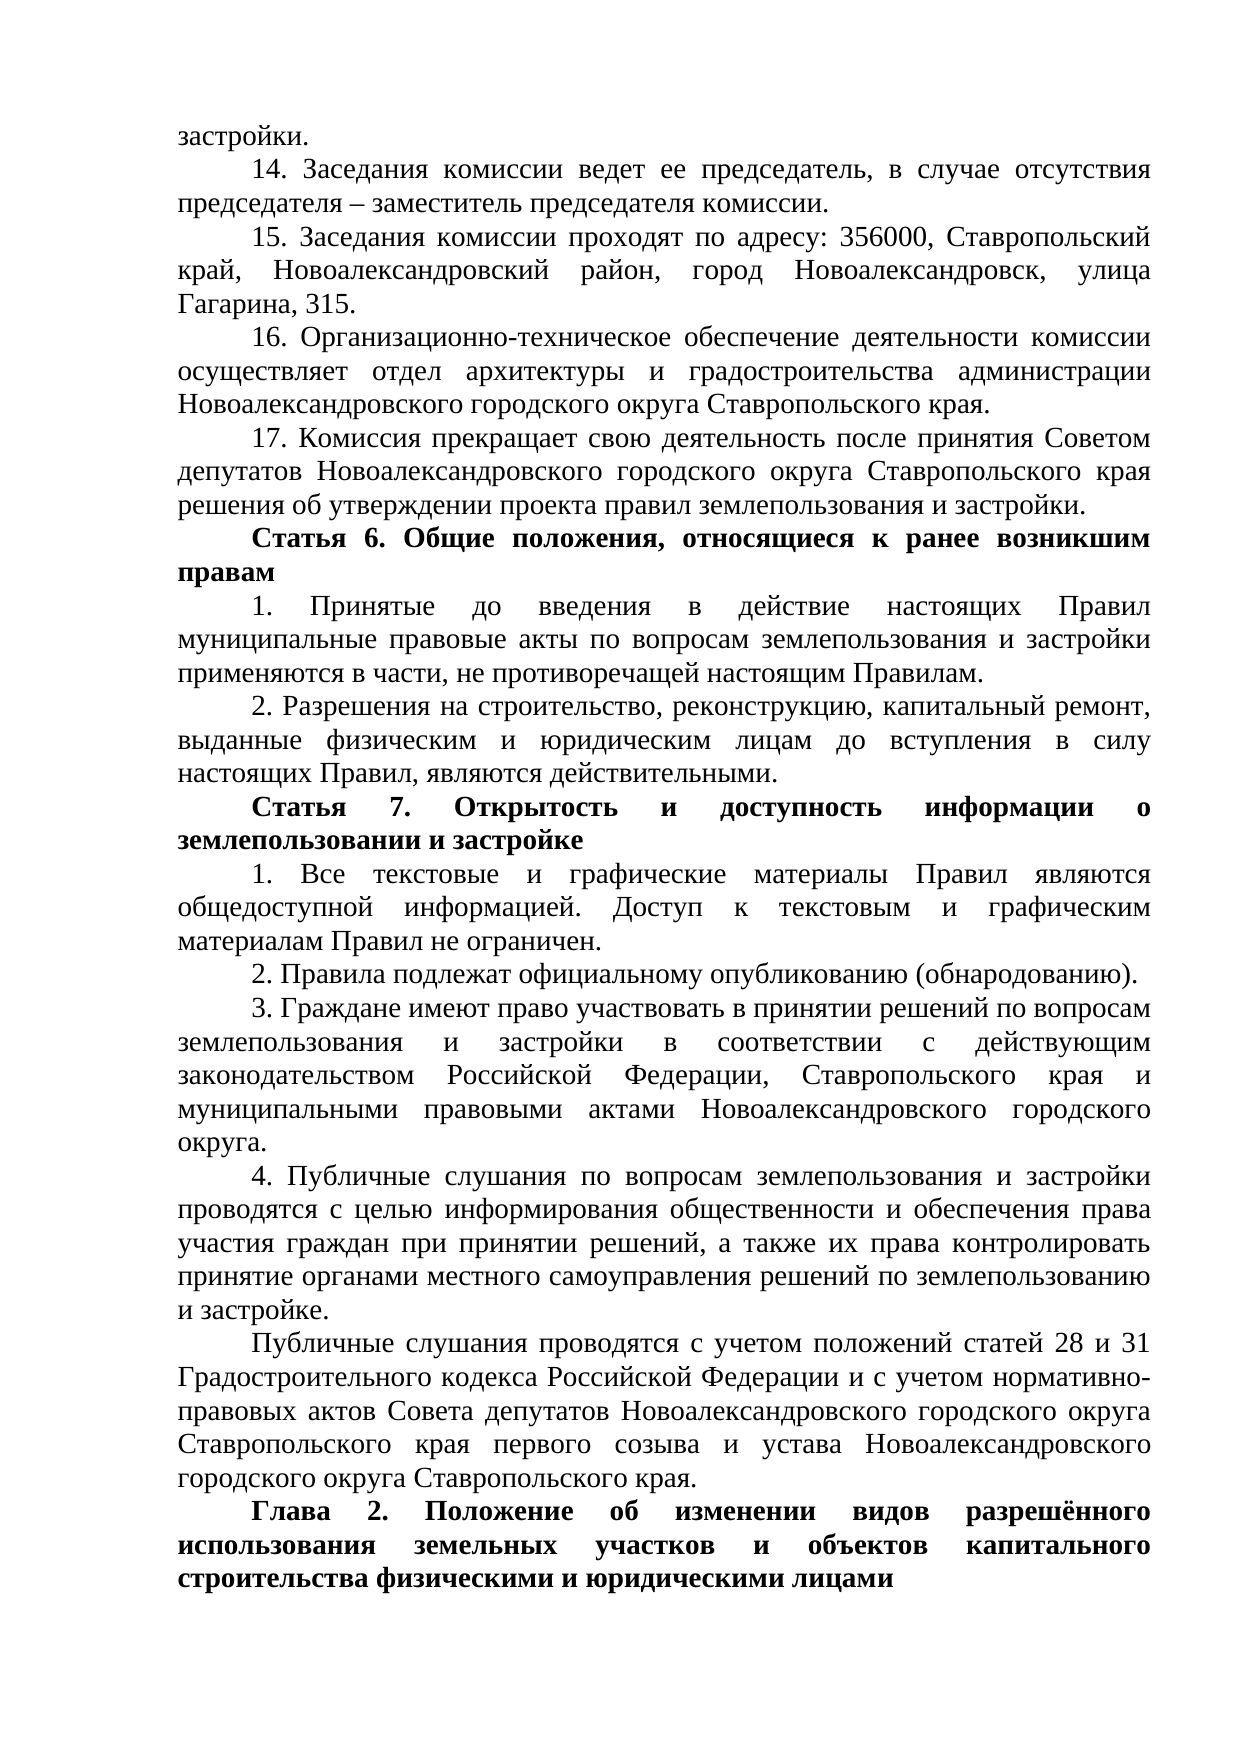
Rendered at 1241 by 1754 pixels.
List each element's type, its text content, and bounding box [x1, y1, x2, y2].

text Глава 2. Положение об изменении видов разрешённого использования земельных участков и объектов капитального строительства физическими и юридическими лицами [177, 1493, 1152, 1594]
text Публичные слушания проводятся с учетом положений статей 28 и 31 Градостроительного кодекса Российской Федерации и с учетом нормативно-правовых актов Совета депутатов Новоалександровского городского округа Ставропольского края первого созыва и устава Новоалександровского городского округа Ставропольского края. [177, 1326, 1152, 1493]
text 1. Принятые до введения в действие настоящих Правил муниципальные правовые акты по вопросам землепользования и застройки применяются в части, не противоречащей настоящим Правилам. [177, 588, 1152, 688]
text 16. Организационно-техническое обеспечение деятельности комиссии осуществляет отдел архитектуры и градостроительства администрации Новоалександровского городского округа Ставропольского края. [177, 319, 1152, 420]
text 2. Разрешения на строительство, реконструкцию, капитальный ремонт, выданные физическим и юридическим лицам до вступления в силу настоящих Правил, являются действительными. [177, 688, 1152, 789]
text Статья 7. Открытость и доступность информации о землепользовании и застройке [177, 789, 1152, 856]
text 17. Комиссия прекращает свою деятельность после принятия Советом депутатов Новоалександровского городского округа Ставропольского края решения об утверждении проекта правил землепользования и застройки. [177, 420, 1152, 521]
text 15. Заседания комиссии проходят по адресу: 356000, Ставропольский край, Новоалександровский район, город Новоалександровск, улица Гагарина, 315. [177, 219, 1152, 319]
text 4. Публичные слушания по вопросам землепользования и застройки проводятся с целью информирования общественности и обеспечения права участия граждан при принятии решений, а также их права контролировать принятие органами местного самоуправления решений по землепользованию и застройке. [177, 1158, 1152, 1326]
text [177, 118, 1152, 152]
text 2. Правила подлежат официальному опубликованию (обнародованию). [177, 957, 1152, 990]
text 14. Заседания комиссии ведет ее председатель, в случае отсутствия председателя – заместитель председателя комиссии. [177, 152, 1152, 219]
text 1. Все текстовые и графические материалы Правил являются общедоступной информацией. Доступ к текстовым и графическим материалам Правил не ограничен. [177, 856, 1152, 957]
text 3. Граждане имеют право участвовать в принятии решений по вопросам землепользования и застройки в соответствии с действующим законодательством Российской Федерации, Ставропольского края и муниципальными правовыми актами Новоалександровского городского округа. [177, 990, 1152, 1158]
text Статья 6. Общие положения, относящиеся к ранее возникшим правам [177, 521, 1152, 588]
